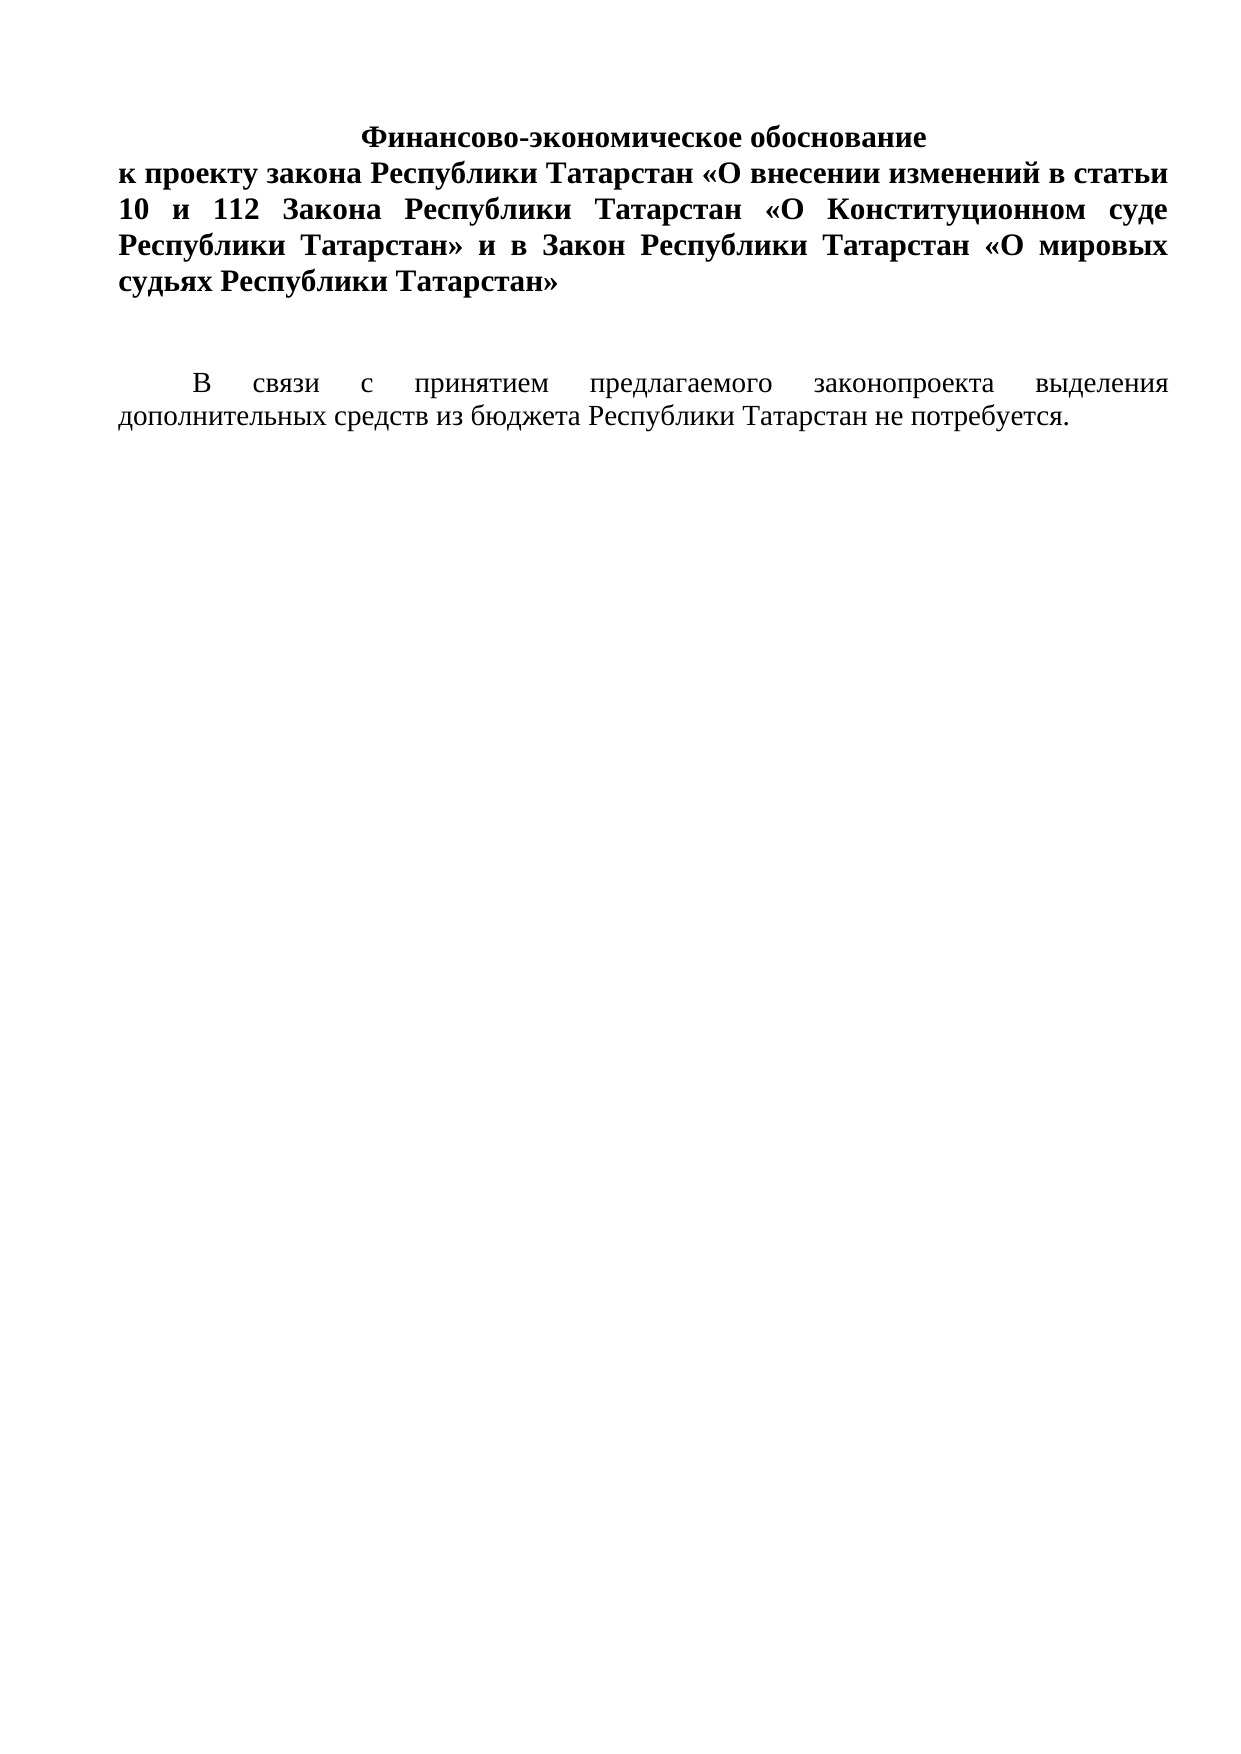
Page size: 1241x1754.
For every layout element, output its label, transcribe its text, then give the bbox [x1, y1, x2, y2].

text к проекту закона Республики Татарстан «О внесении изменений в статьи 10 и 112 Закона Республики Татарстан «О Конституционном суде Республики Татарстан» и в Закон Республики Татарстан «О мировых судьях Республики Татарстан» [118, 154, 1169, 298]
text В связи с принятием предлагаемого законопроекта выделения дополнительных средств из бюджета Республики Татарстан не потребуется. [118, 365, 1169, 432]
text Финансово-экономическое обоснование [118, 118, 1169, 154]
